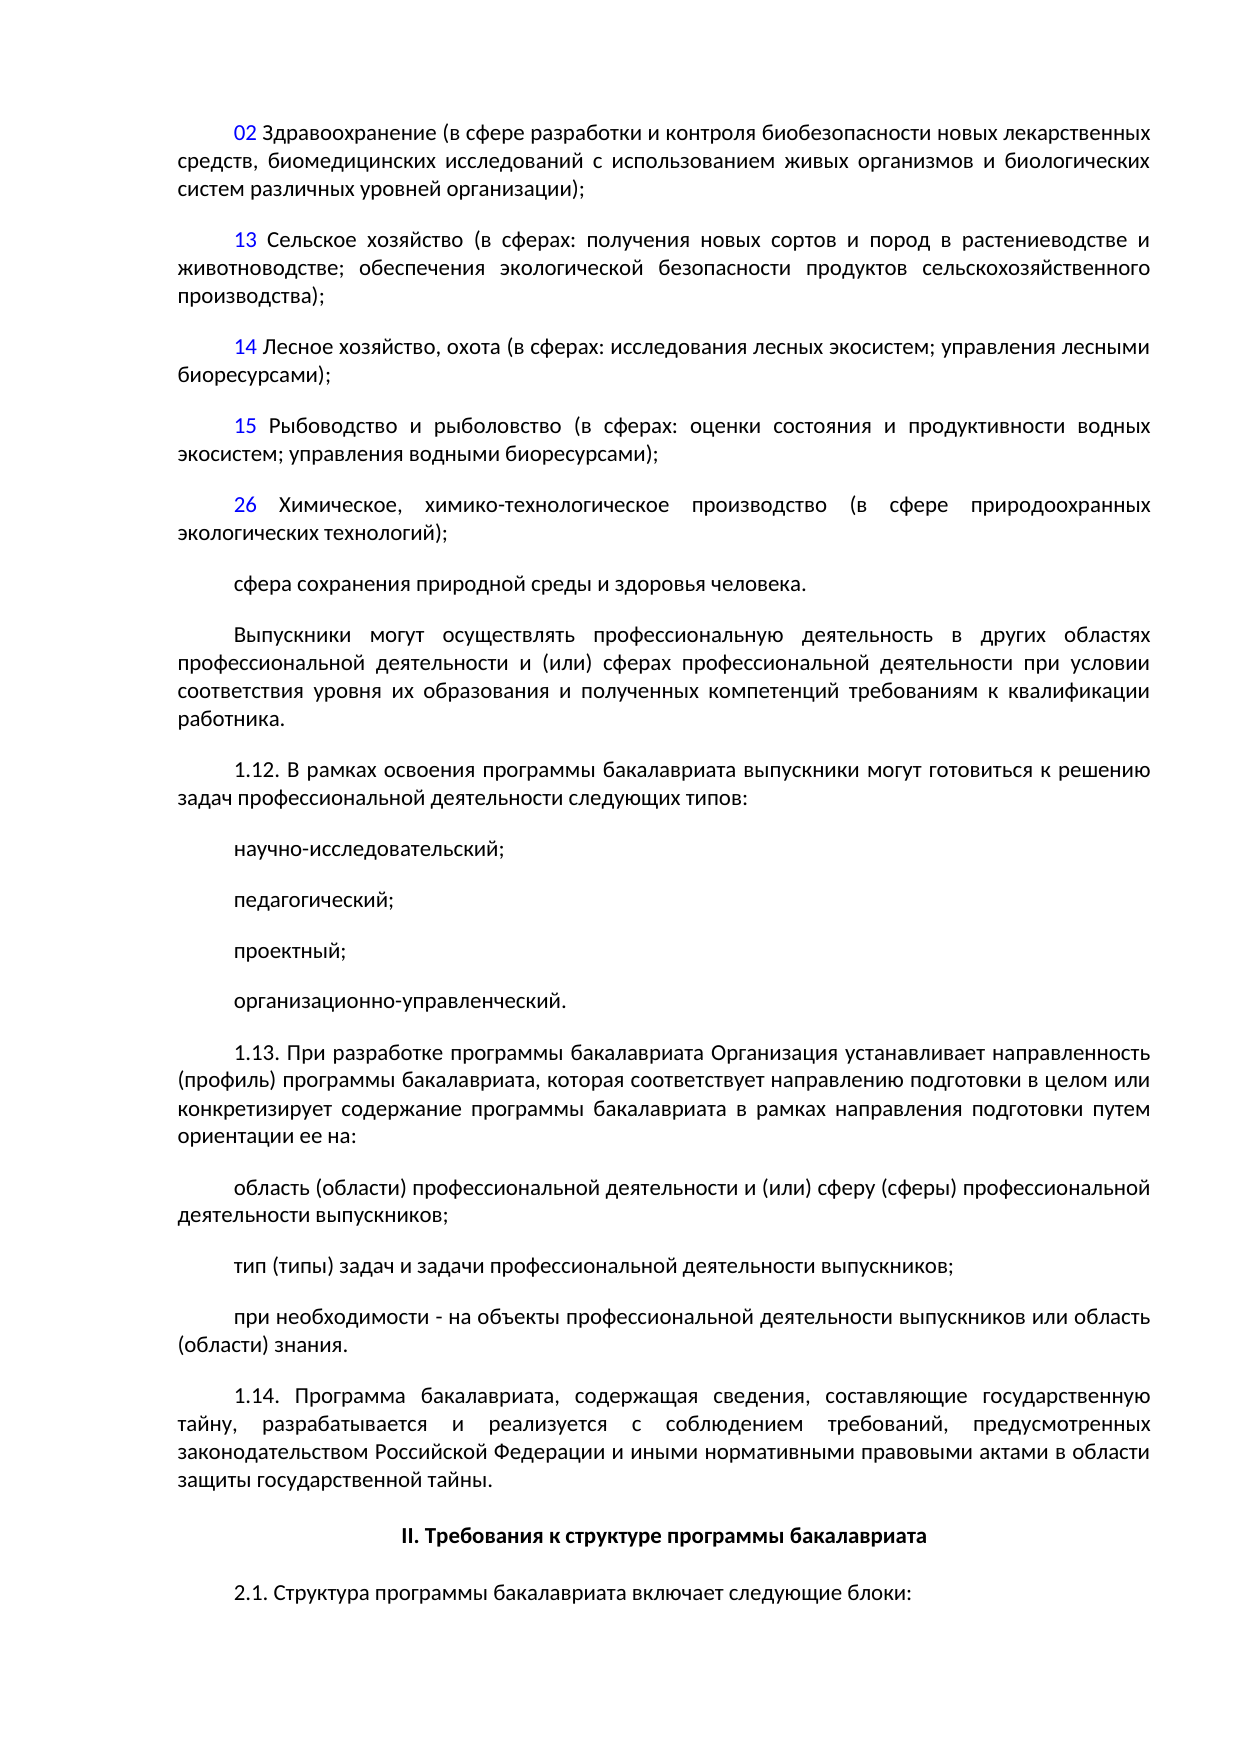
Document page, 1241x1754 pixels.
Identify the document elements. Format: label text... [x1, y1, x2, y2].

text область (области) профессиональной деятельности и (или) сферу (сферы) профессиональной деятельности выпускников; [177, 1173, 1152, 1229]
text при необходимости - на объекты профессиональной деятельности выпускников или область (области) знания. [177, 1302, 1152, 1358]
text 1.14. Программа бакалавриата, содержащая сведения, составляющие государственную тайну, разрабатывается и реализуется с соблюдением требований, предусмотренных законодательством Российской Федерации и иными нормативными правовыми актами в области защиты государственной тайны. [177, 1381, 1152, 1493]
title II. Требования к структуре программы бакалавриата [177, 1522, 1152, 1549]
text 1.12. В рамках освоения программы бакалавриата выпускники могут готовиться к решению задач профессиональной деятельности следующих типов: [177, 755, 1152, 811]
text 02 Здравоохранение (в сфере разработки и контроля биобезопасности новых лекарственных средств, биомедицинских исследований с использованием живых организмов и биологических систем различных уровней организации); [177, 118, 1152, 202]
text научно-исследовательский; [177, 834, 1152, 862]
text 2.1. Структура программы бакалавриата включает следующие блоки: [177, 1578, 1152, 1606]
text педагогический; [177, 885, 1152, 913]
text сфера сохранения природной среды и здоровья человека. [177, 569, 1152, 597]
text тип (типы) задач и задачи профессиональной деятельности выпускников; [177, 1252, 1152, 1279]
text 13 Сельское хозяйство (в сферах: получения новых сортов и пород в растениеводстве и животноводстве; обеспечения экологической безопасности продуктов сельскохозяйственного производства); [177, 225, 1152, 309]
text 1.13. При разработке программы бакалавриата Организация устанавливает направленность (профиль) программы бакалавриата, которая соответствует направлению подготовки в целом или конкретизирует содержание программы бакалавриата в рамках направления подготовки путем ориентации ее на: [177, 1038, 1152, 1150]
text Выпускники могут осуществлять профессиональную деятельность в других областях профессиональной деятельности и (или) сферах профессиональной деятельности при условии соответствия уровня их образования и полученных компетенций требованиям к квалификации работника. [177, 620, 1152, 732]
text проектный; [177, 936, 1152, 964]
text 15 Рыбоводство и рыболовство (в сферах: оценки состояния и продуктивности водных экосистем; управления водными биоресурсами); [177, 411, 1152, 467]
text 14 Лесное хозяйство, охота (в сферах: исследования лесных экосистем; управления лесными биоресурсами); [177, 332, 1152, 388]
text 26 Химическое, химико-технологическое производство (в сфере природоохранных экологических технологий); [177, 490, 1152, 546]
text организационно-управленческий. [177, 987, 1152, 1015]
